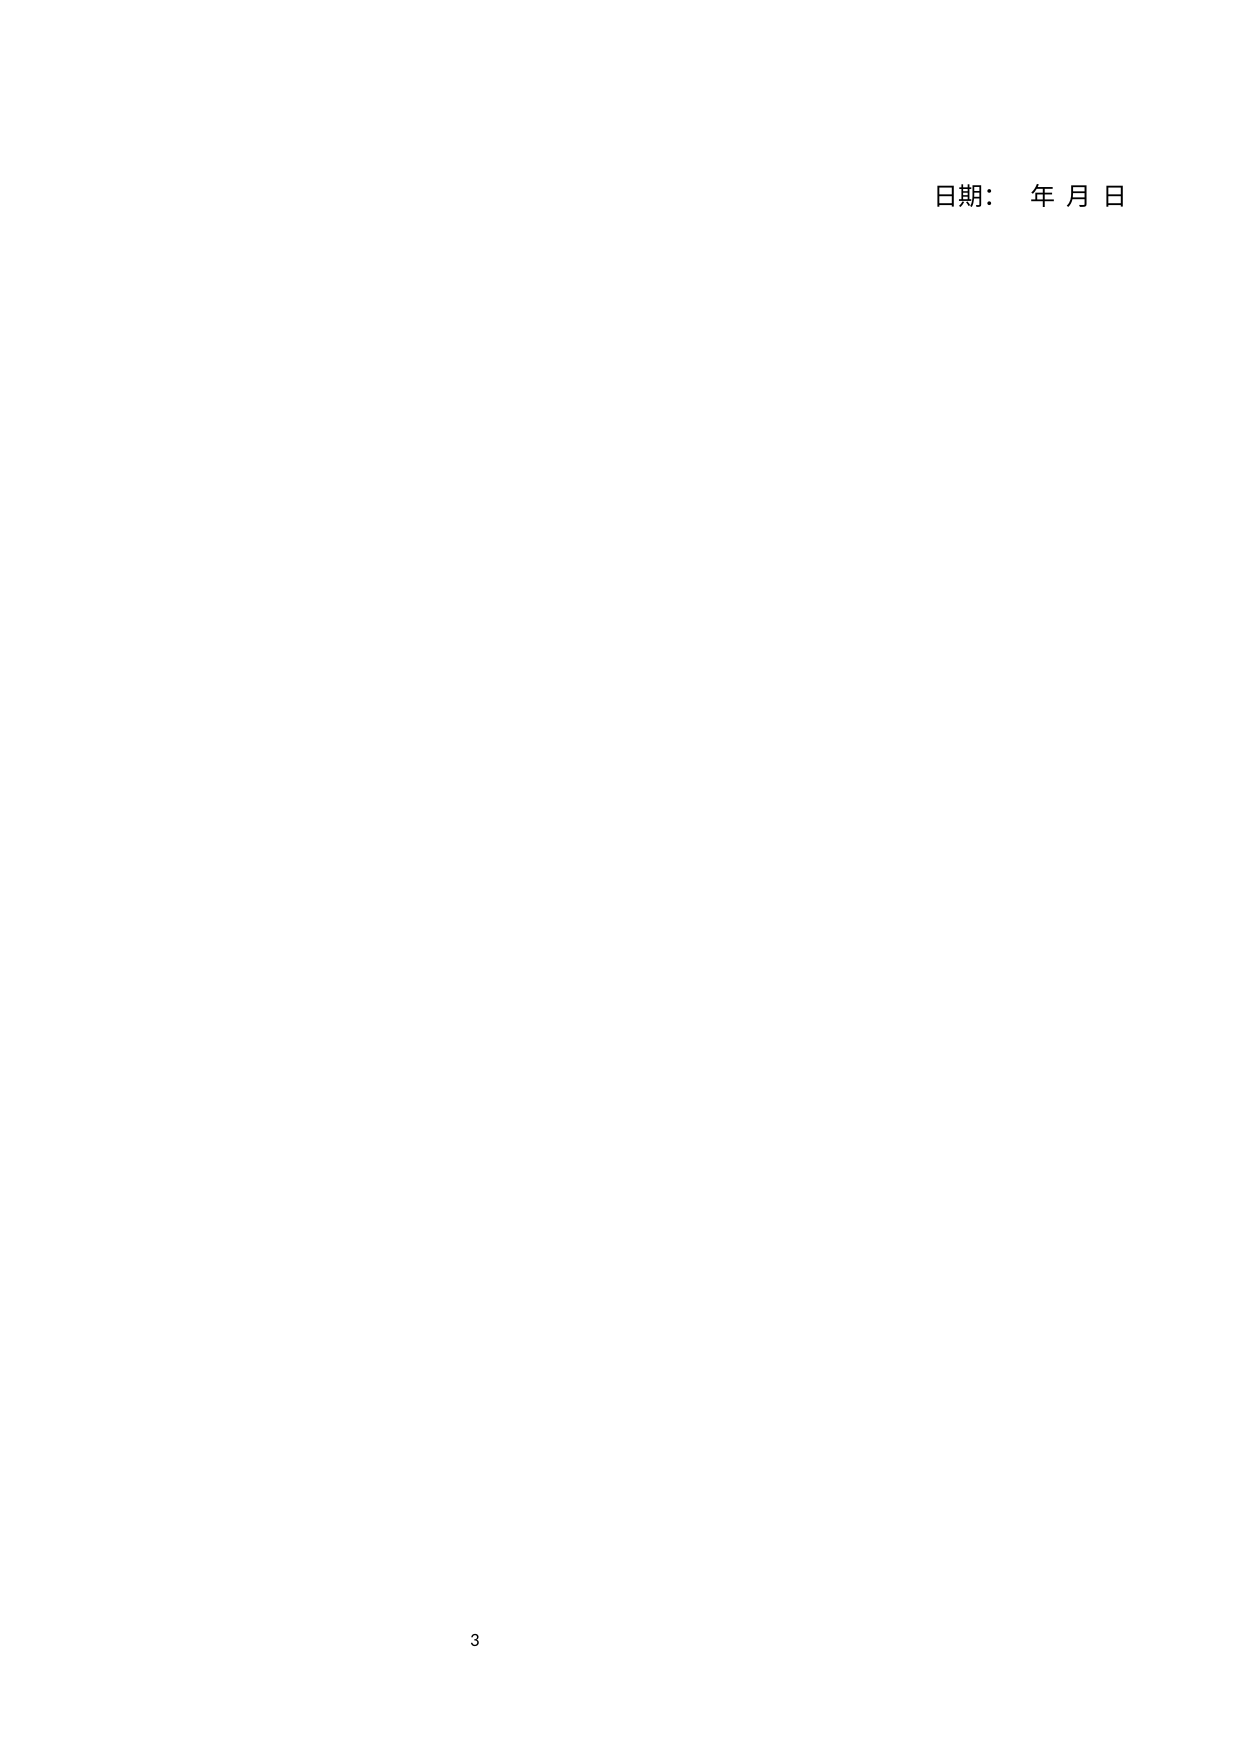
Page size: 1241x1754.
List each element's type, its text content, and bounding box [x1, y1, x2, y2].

text 日期： 年 月 日 [112, 162, 1128, 227]
